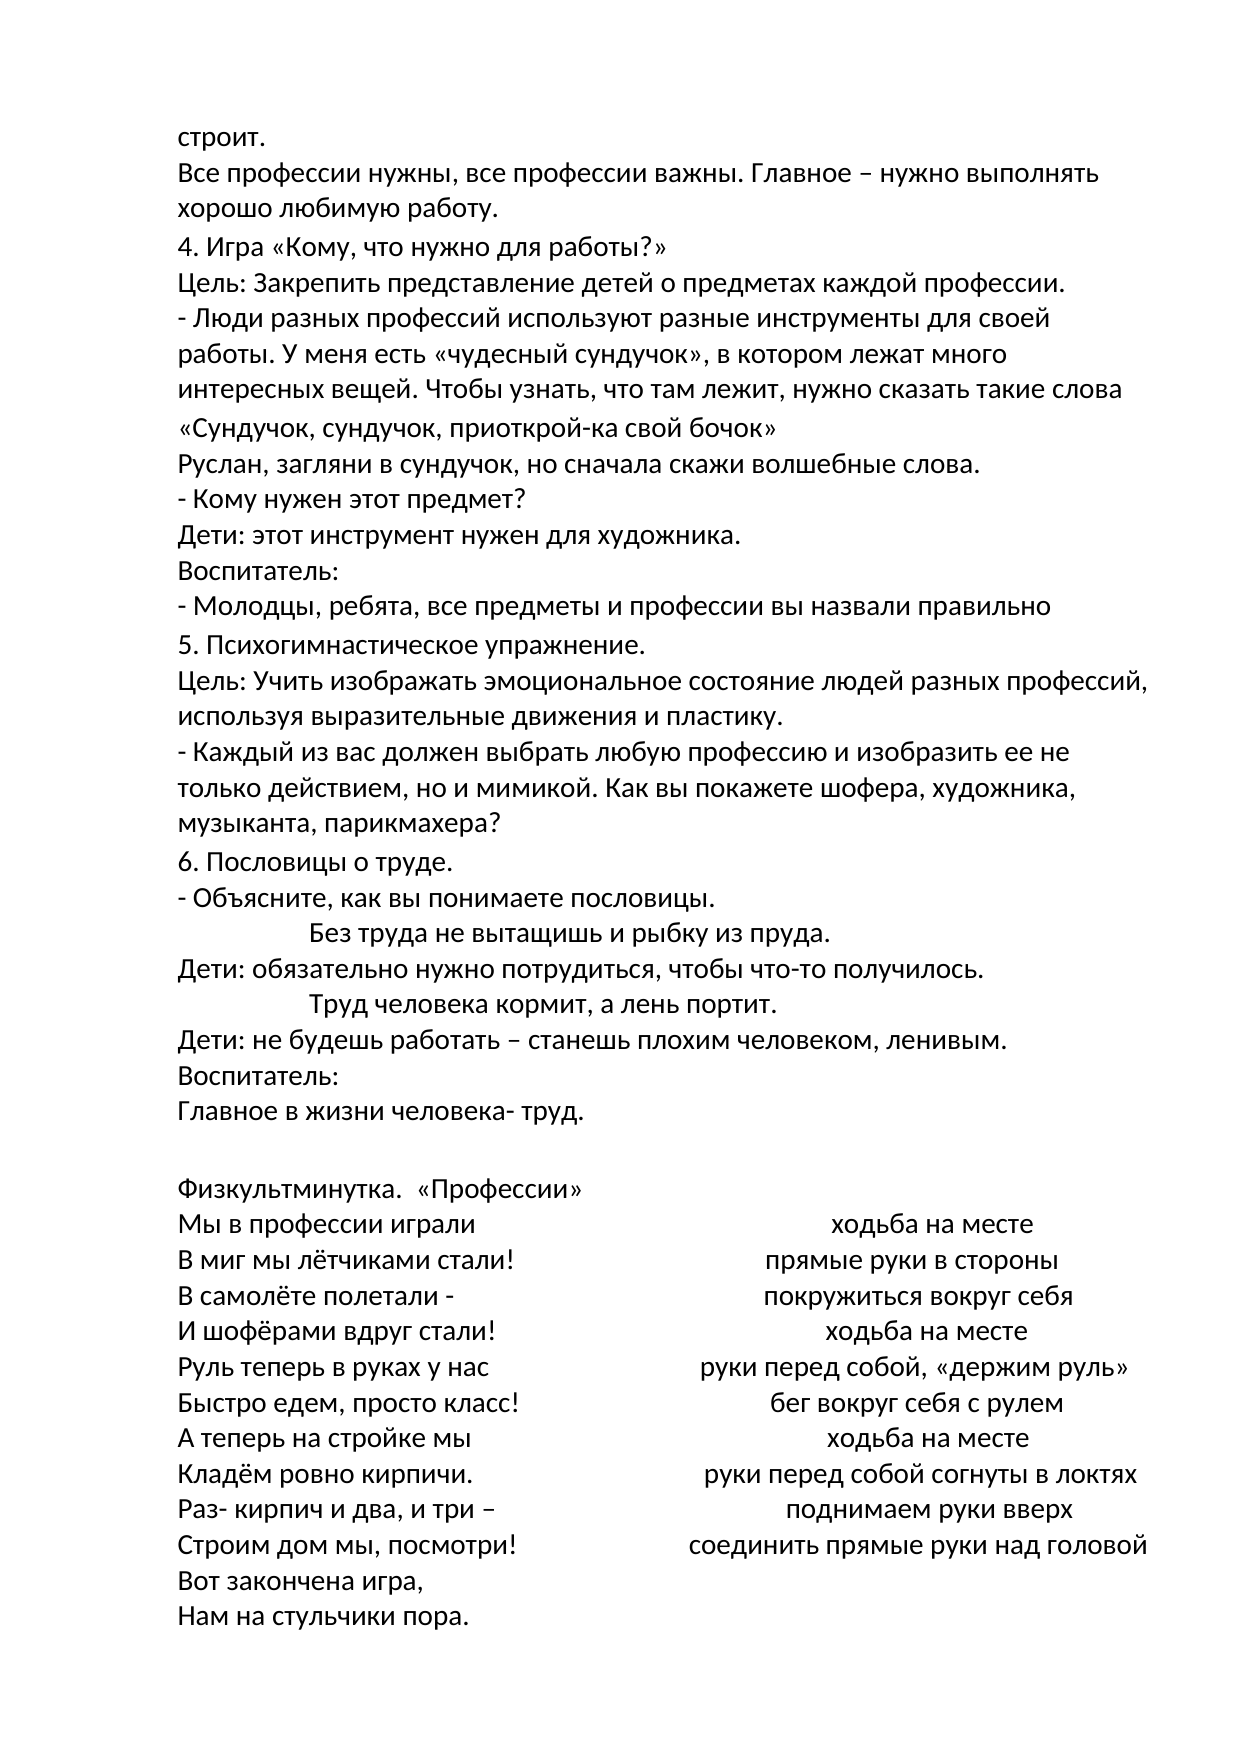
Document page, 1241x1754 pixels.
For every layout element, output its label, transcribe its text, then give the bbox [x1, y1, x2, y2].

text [177, 118, 1152, 225]
text 4. Игра «Кому, что нужно для работы?» Цель: Закрепить представление детей о предметах каждой профессии. - Люди разных профессий используют разные инструменты для своей работы. У меня есть «чудесный сундучок», в котором лежат много интересных вещей. Чтобы узнать, что там лежит, нужно сказать такие слова [177, 228, 1152, 406]
text 6. Пословицы о труде. - Объясните, как вы понимаете пословицы. Без труда не вытащишь и рыбку из пруда. Дети: обязательно нужно потрудиться, чтобы что-то получилось. Труд человека кормит, а лень портит. Дети: не будешь работать – станешь плохим человеком, ленивым. Воспитатель: Главное в жизни человека- труд. [177, 843, 1152, 1128]
text Физкультминутка. «Профессии» Мы в профессии играли ходьба на месте В миг мы лётчиками стали! прямые руки в стороны В самолёте полетали - покружиться вокруг себя И шофёрами вдруг стали! ходьба на месте Руль теперь в руках у нас руки перед собой, «держим руль» Быстро едем, просто класс! бег вокруг себя с рулем А теперь на стройке мы ходьба на месте Кладём ровно кирпичи. руки перед собой согнуты в локтях Раз- кирпич и два, и три – поднимаем руки вверх Строим дом мы, посмотри! соединить прямые руки над головой Вот закончена игра, Нам на стульчики пора. [177, 1170, 1152, 1633]
text 5. Психогимнастическое упражнение. Цель: Учить изображать эмоциональное состояние людей разных профессий, используя выразительные движения и пластику. - Каждый из вас должен выбрать любую профессию и изобразить ее не только действием, но и мимикой. Как вы покажете шофера, художника, музыканта, парикмахера? [177, 626, 1152, 840]
text «Сундучок, сундучок, приоткрой-ка свой бочок» Руслан, загляни в сундучок, но сначала скажи волшебные слова. - Кому нужен этот предмет? Дети: этот инструмент нужен для художника. Воспитатель: - Молодцы, ребята, все предметы и профессии вы назвали правильно [177, 409, 1152, 623]
